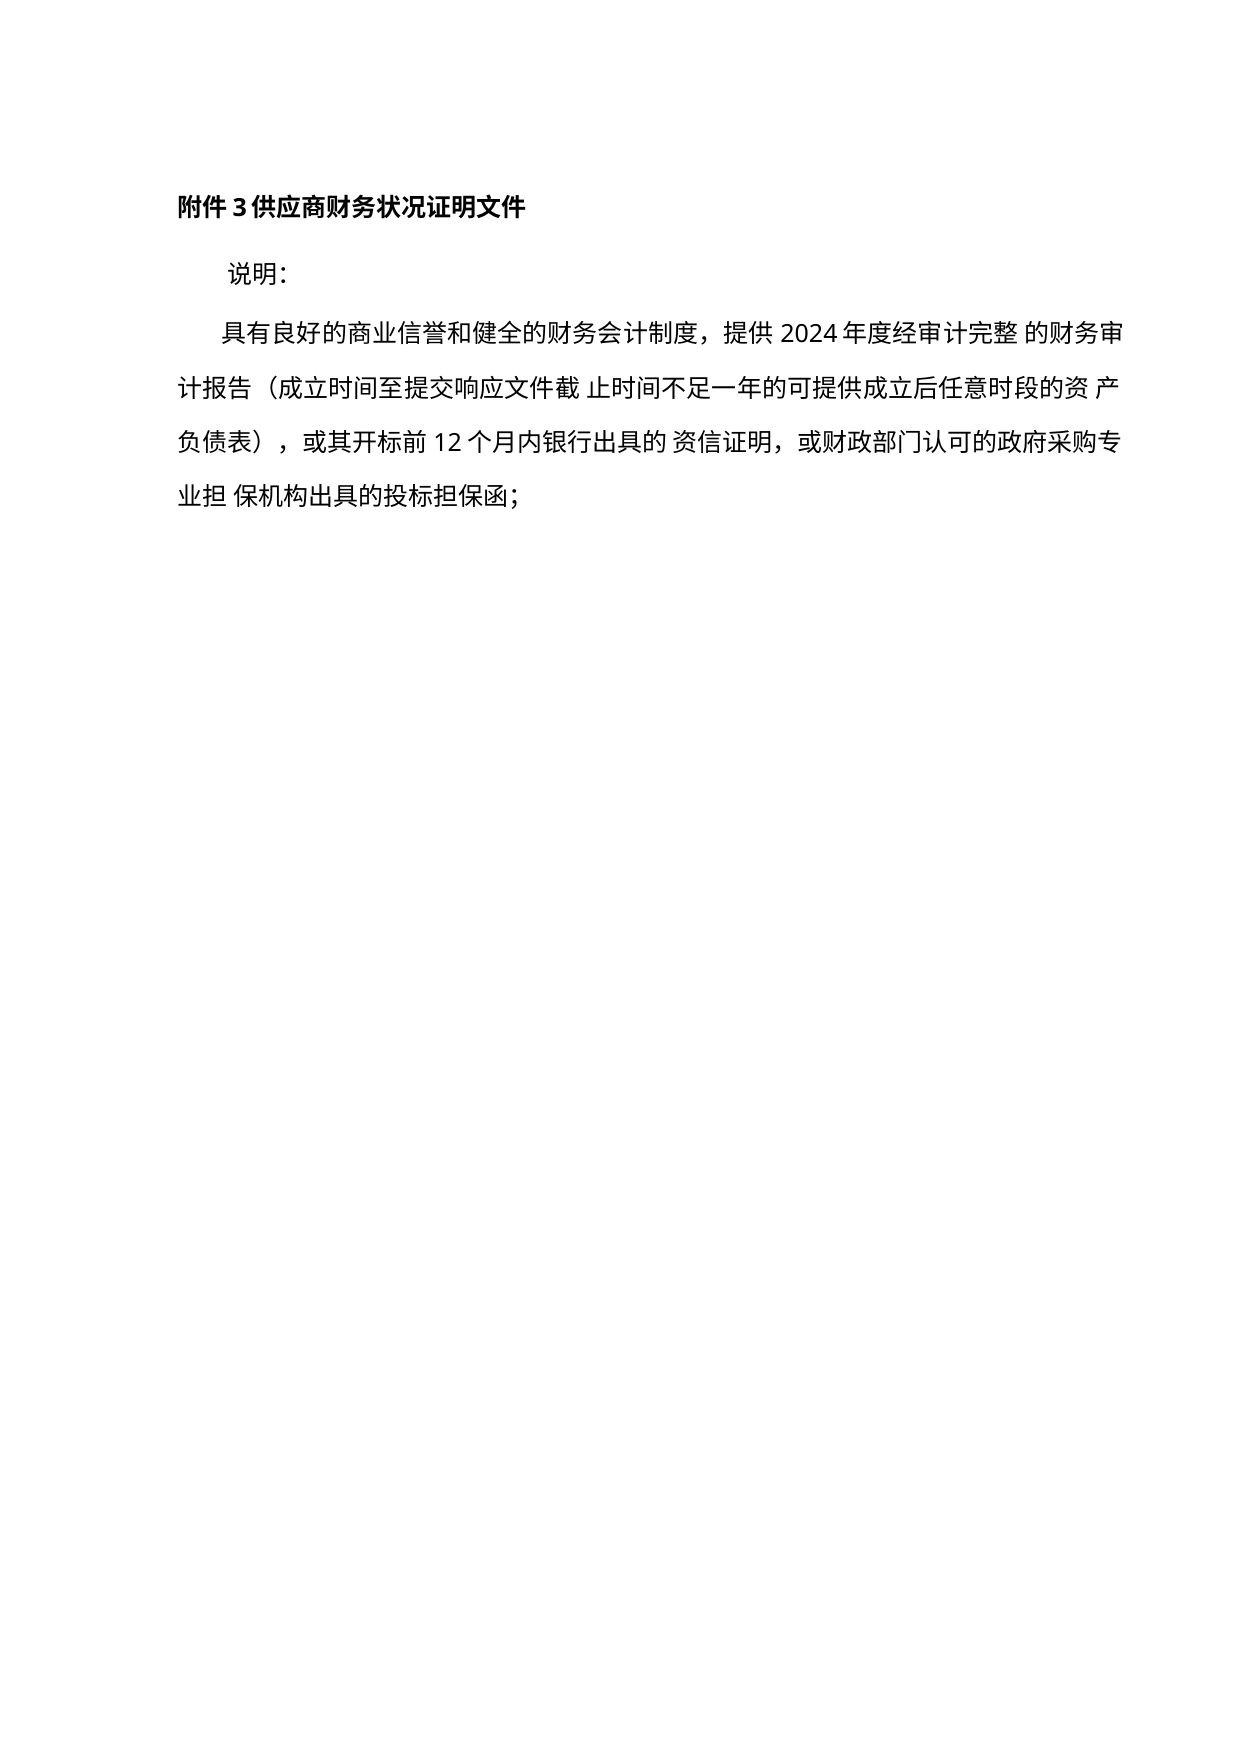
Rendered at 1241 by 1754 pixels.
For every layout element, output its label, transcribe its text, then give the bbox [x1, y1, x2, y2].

text 具有良好的商业信誉和健全的财务会计制度，提供2024年度经审计完整 的财务审计报告（成立时间至提交响应文件截 止时间不足一年的可提供成立后任意时段的资 产负债表），或其开标前12个月内银行出具的 资信证明，或财政部门认可的政府采购专业担 保机构出具的投标担保函； [177, 314, 1125, 513]
text 说明： [177, 254, 1125, 290]
text 附件3供应商财务状况证明文件 [177, 187, 1125, 223]
